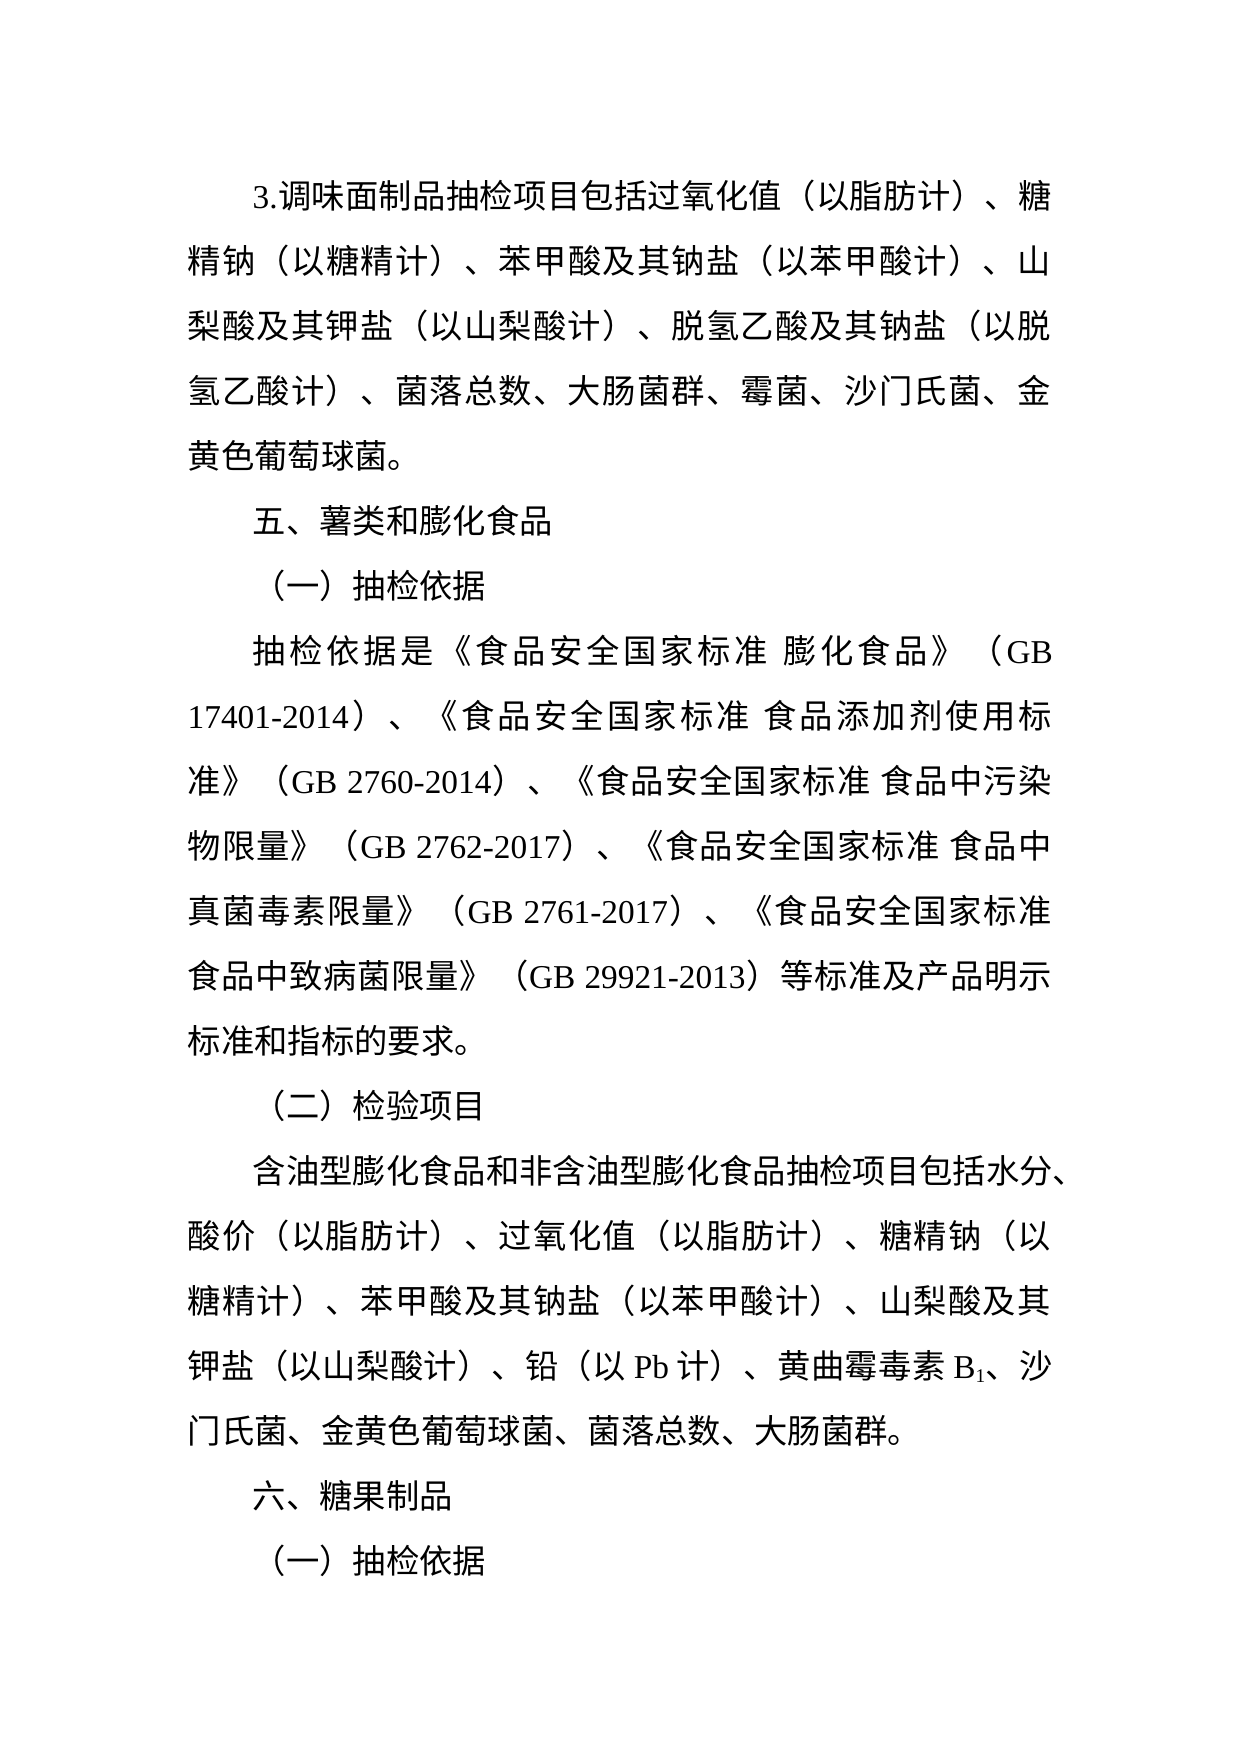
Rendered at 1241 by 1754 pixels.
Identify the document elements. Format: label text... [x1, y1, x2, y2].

list （一）抽检依据 [187, 1527, 1053, 1592]
list 五、薯类和膨化食品 [187, 487, 1053, 552]
list 抽检依据是《食品安全国家标准 膨化食品》（GB 17401-2014）、《食品安全国家标准 食品添加剂使用标准》（GB 2760-2014）、《食品安全国家标准 食品中污染物限量》（GB 2762-2017）、《食品安全国家标准 食品中真菌毒素限量》（GB 2761-2017）、《食品安全国家标准 食品中致病菌限量》（GB 29921-2013）等标准及产品明示标准和指标的要求。 [187, 617, 1053, 1072]
list （二）检验项目 [187, 1072, 1053, 1137]
list （一）抽检依据 [187, 552, 1053, 617]
list 含油型膨化食品和非含油型膨化食品抽检项目包括水分、酸价（以脂肪计）、过氧化值（以脂肪计）、糖精钠（以糖精计）、苯甲酸及其钠盐（以苯甲酸计）、山梨酸及其钾盐（以山梨酸计）、铅（以Pb计）、黄曲霉毒素B1、沙门氏菌、金黄色葡萄球菌、菌落总数、大肠菌群。 [187, 1137, 1053, 1462]
list 3.调味面制品抽检项目包括过氧化值（以脂肪计）、糖精钠（以糖精计）、苯甲酸及其钠盐（以苯甲酸计）、山梨酸及其钾盐（以山梨酸计）、脱氢乙酸及其钠盐（以脱氢乙酸计）、菌落总数、大肠菌群、霉菌、沙门氏菌、金黄色葡萄球菌。 [187, 162, 1053, 487]
list 六、糖果制品 [187, 1462, 1053, 1527]
